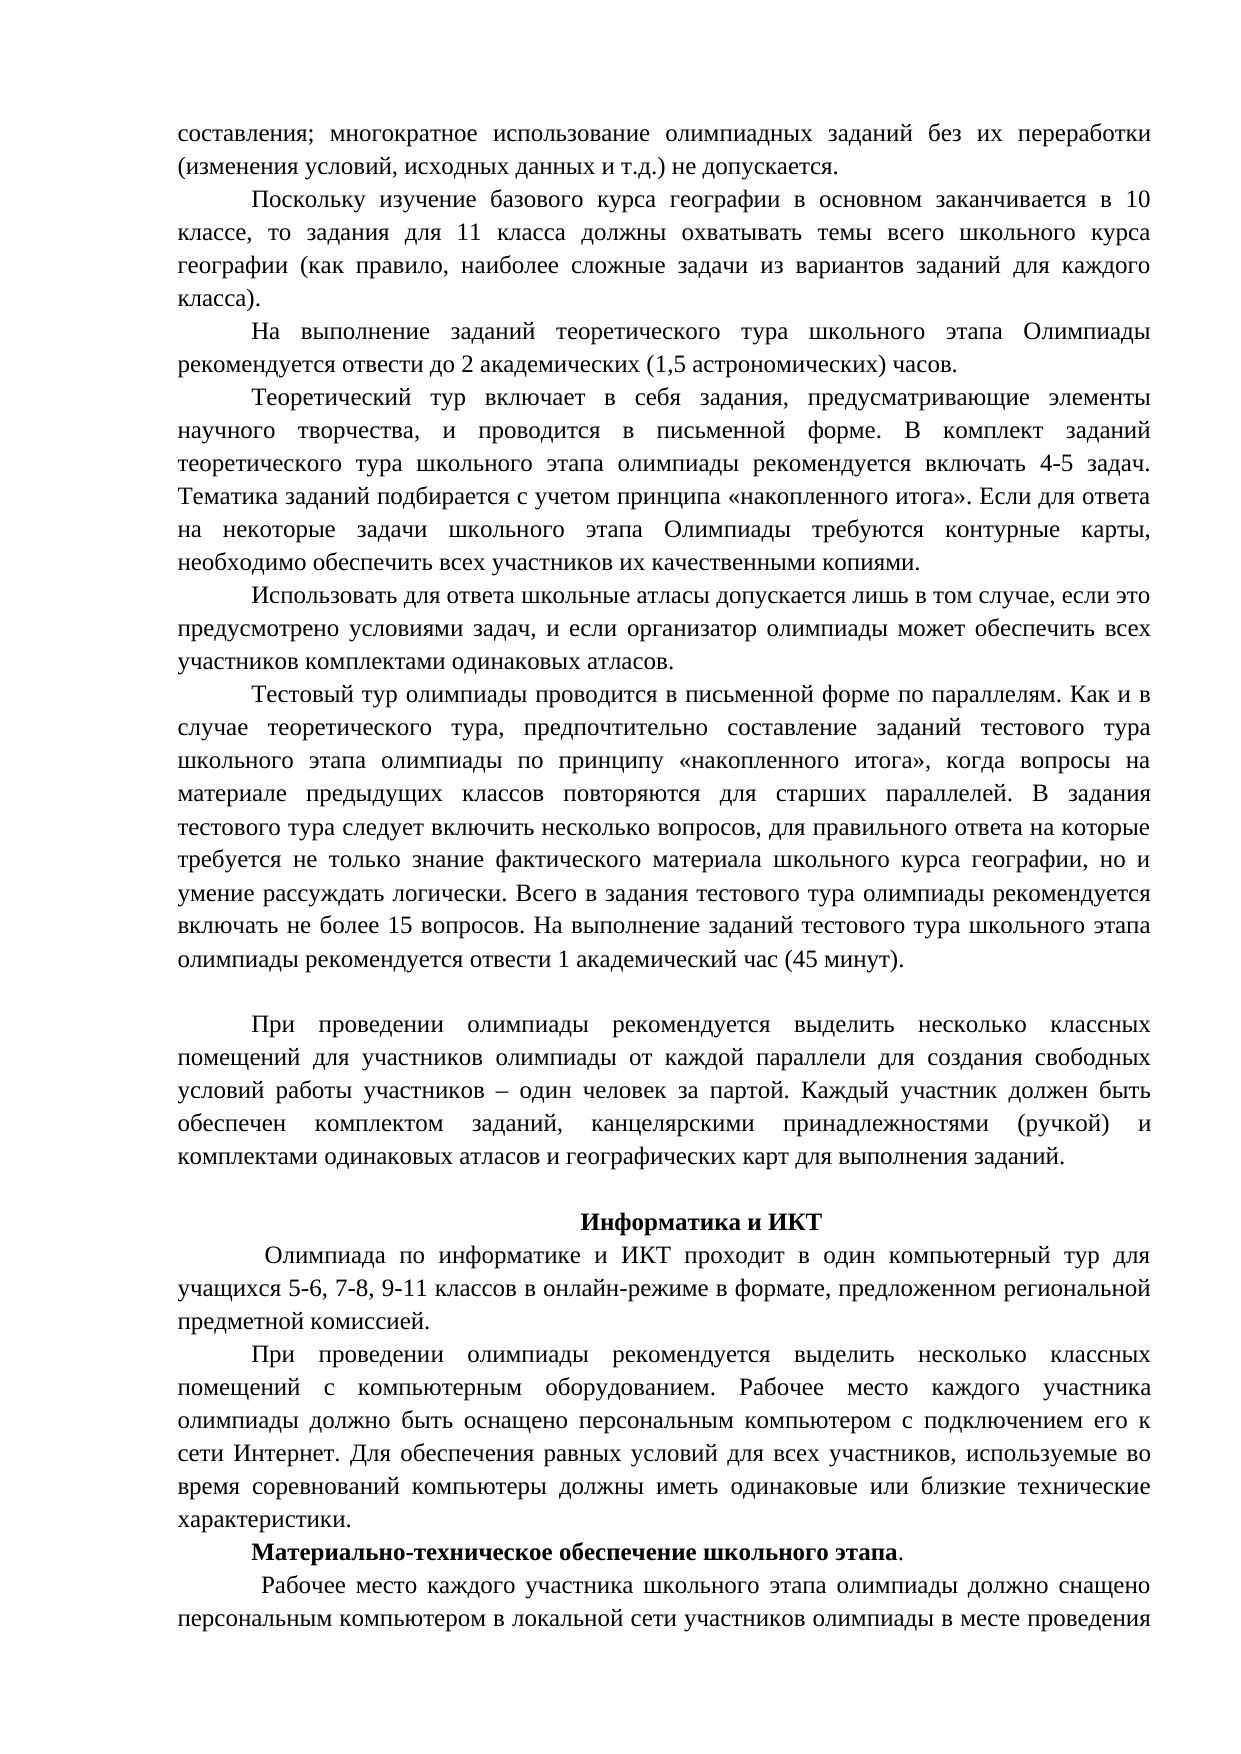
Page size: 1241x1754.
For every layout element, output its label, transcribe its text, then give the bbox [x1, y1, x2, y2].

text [177, 118, 1152, 180]
text При проведении олимпиады рекомендуется выделить несколько классных помещений с компьютерным оборудованием. Рабочее место каждого участника олимпиады должно быть оснащено персональным компьютером с подключением его к сети Интернет. Для обеспечения равных условий для всех участников, используемые во время соревнований компьютеры должны иметь одинаковые или близкие технические характеристики. [177, 1339, 1152, 1533]
text Использовать для ответа школьные атласы допускается лишь в том случае, если это предусмотрено условиями задач, и если организатор олимпиады может обеспечить всех участников комплектами одинаковых атласов. [177, 580, 1152, 675]
text Информатика и ИКТ [177, 1207, 1152, 1236]
text Тестовый тур олимпиады проводится в письменной форме по параллелям. Как и в случае теоретического тура, предпочтительно составление заданий тестового тура школьного этапа олимпиады по принципу «накопленного итога», когда вопросы на материале предыдущих классов повторяются для старших параллелей. В задания тестового тура следует включить несколько вопросов, для правильного ответа на которые требуется не только знание фактического материала школьного курса географии, но и умение рассуждать логически. Всего в задания тестового тура олимпиады рекомендуется включать не более 15 вопросов. На выполнение заданий тестового тура школьного этапа олимпиады рекомендуется отвести 1 академический час (45 минут). [177, 679, 1152, 972]
text Материально-техническое обеспечение школьного этапа. [177, 1537, 1152, 1566]
text Теоретический тур включает в себя задания, предусматривающие элементы научного творчества, и проводится в письменной форме. В комплект заданий теоретического тура школьного этапа олимпиады рекомендуется включать 4-5 задач. Тематика заданий подбирается с учетом принципа «накопленного итога». Если для ответа на некоторые задачи школьного этапа Олимпиады требуются контурные карты, необходимо обеспечить всех участников их качественными копиями. [177, 382, 1152, 576]
text Олимпиада по информатике и ИКТ проходит в один компьютерный тур для учащихся 5-6, 7-8, 9-11 классов в онлайн-режиме в формате, предложенном региональной предметной комиссией. [177, 1240, 1152, 1335]
text При проведении олимпиады рекомендуется выделить несколько классных помещений для участников олимпиады от каждой параллели для создания свободных условий работы участников – один человек за партой. Каждый участник должен быть обеспечен комплектом заданий, канцелярскими принадлежностями (ручкой) и комплектами одинаковых атласов и географических карт для выполнения заданий. [177, 1009, 1152, 1170]
text На выполнение заданий теоретического тура школьного этапа Олимпиады рекомендуется отвести до 2 академических (1,5 астрономических) часов. [177, 316, 1152, 378]
text Поскольку изучение базового курса географии в основном заканчивается в 10 классе, то задания для 11 класса должны охватывать темы всего школьного курса географии (как правило, наиболее сложные задачи из вариантов заданий для каждого класса). [177, 184, 1152, 312]
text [177, 1570, 1152, 1632]
